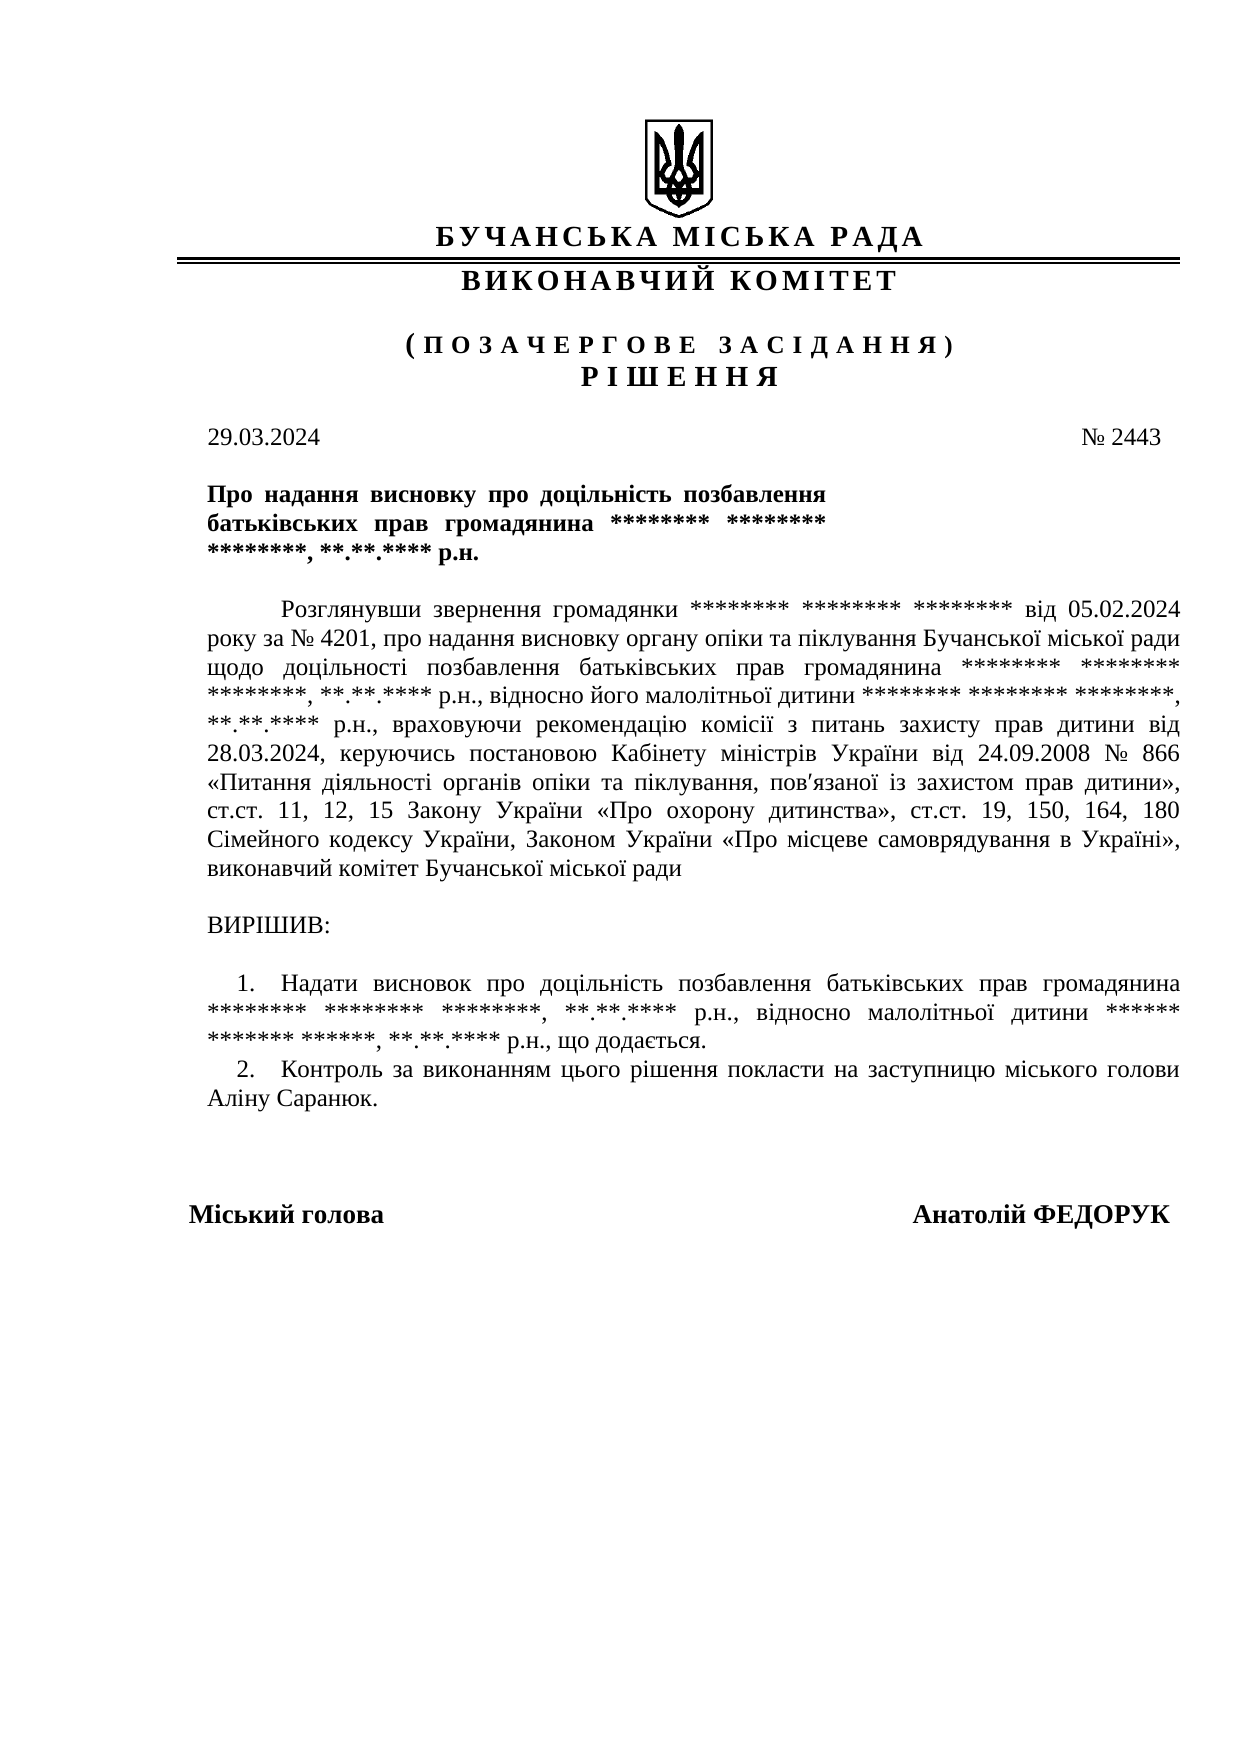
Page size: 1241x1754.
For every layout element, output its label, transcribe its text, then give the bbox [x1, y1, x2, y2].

text ВИРІШИВ: [207, 910, 1181, 939]
table_header Міський голова [177, 1198, 679, 1229]
table_header № 2443 [680, 422, 1181, 450]
table_header Анатолій ФЕДОРУК [679, 1198, 1181, 1229]
table_header ВИКОНАВЧИЙ КОМІТЕТ [177, 264, 1180, 326]
text РІШЕННЯ [177, 359, 1181, 393]
text 1. Надати висновок про доцільність позбавлення батьківських прав громадянина ******** ******** ********, **.**.**** р.н., відносно малолітньої дитини ****** ******* ******, **.**.**** р.н., що додається. [207, 968, 1181, 1054]
text 2. Контроль за виконанням цього рішення покласти на заступницю міського голови Аліну Саранюк. [207, 1054, 1181, 1112]
text БУЧАНСЬКА МІСЬКА РАДА [177, 219, 1181, 252]
table_header 29.03.2024 [177, 422, 680, 450]
picture [643, 118, 715, 219]
text (ПОЗАЧЕРГОВЕ ЗАСІДАННЯ) [177, 326, 1181, 359]
text Про надання висновку про доцільність позбавлення батьківських прав громадянина ******** ******** ********, **.**.**** р.н. [207, 479, 827, 565]
text Розглянувши звернення громадянки ******** ******** ******** від 05.02.2024 року за № 4201, про надання висновку органу опіки та піклування Бучанської міської ради щодо доцільності позбавлення батьківських прав громадянина ******** ******** ********, **.**.**** р.н., відносно його малолітньої дитини ******** ******** ********, **.**.**** р.н., враховуючи рекомендацію комісії з питань захисту прав дитини від 28.03.2024, керуючись постановою Кабінету міністрів України від 24.09.2008 № 866 «Питання діяльності органів опіки та піклування, пов′язаної із захистом прав дитини», ст.ст. 11, 12, 15 Закону України «Про охорону дитинства», ст.ст. 19, 150, 164, 180 Сімейного кодексу України, Законом України «Про місцеве самоврядування в Україні», виконавчий комітет Бучанської міської ради [207, 594, 1181, 882]
